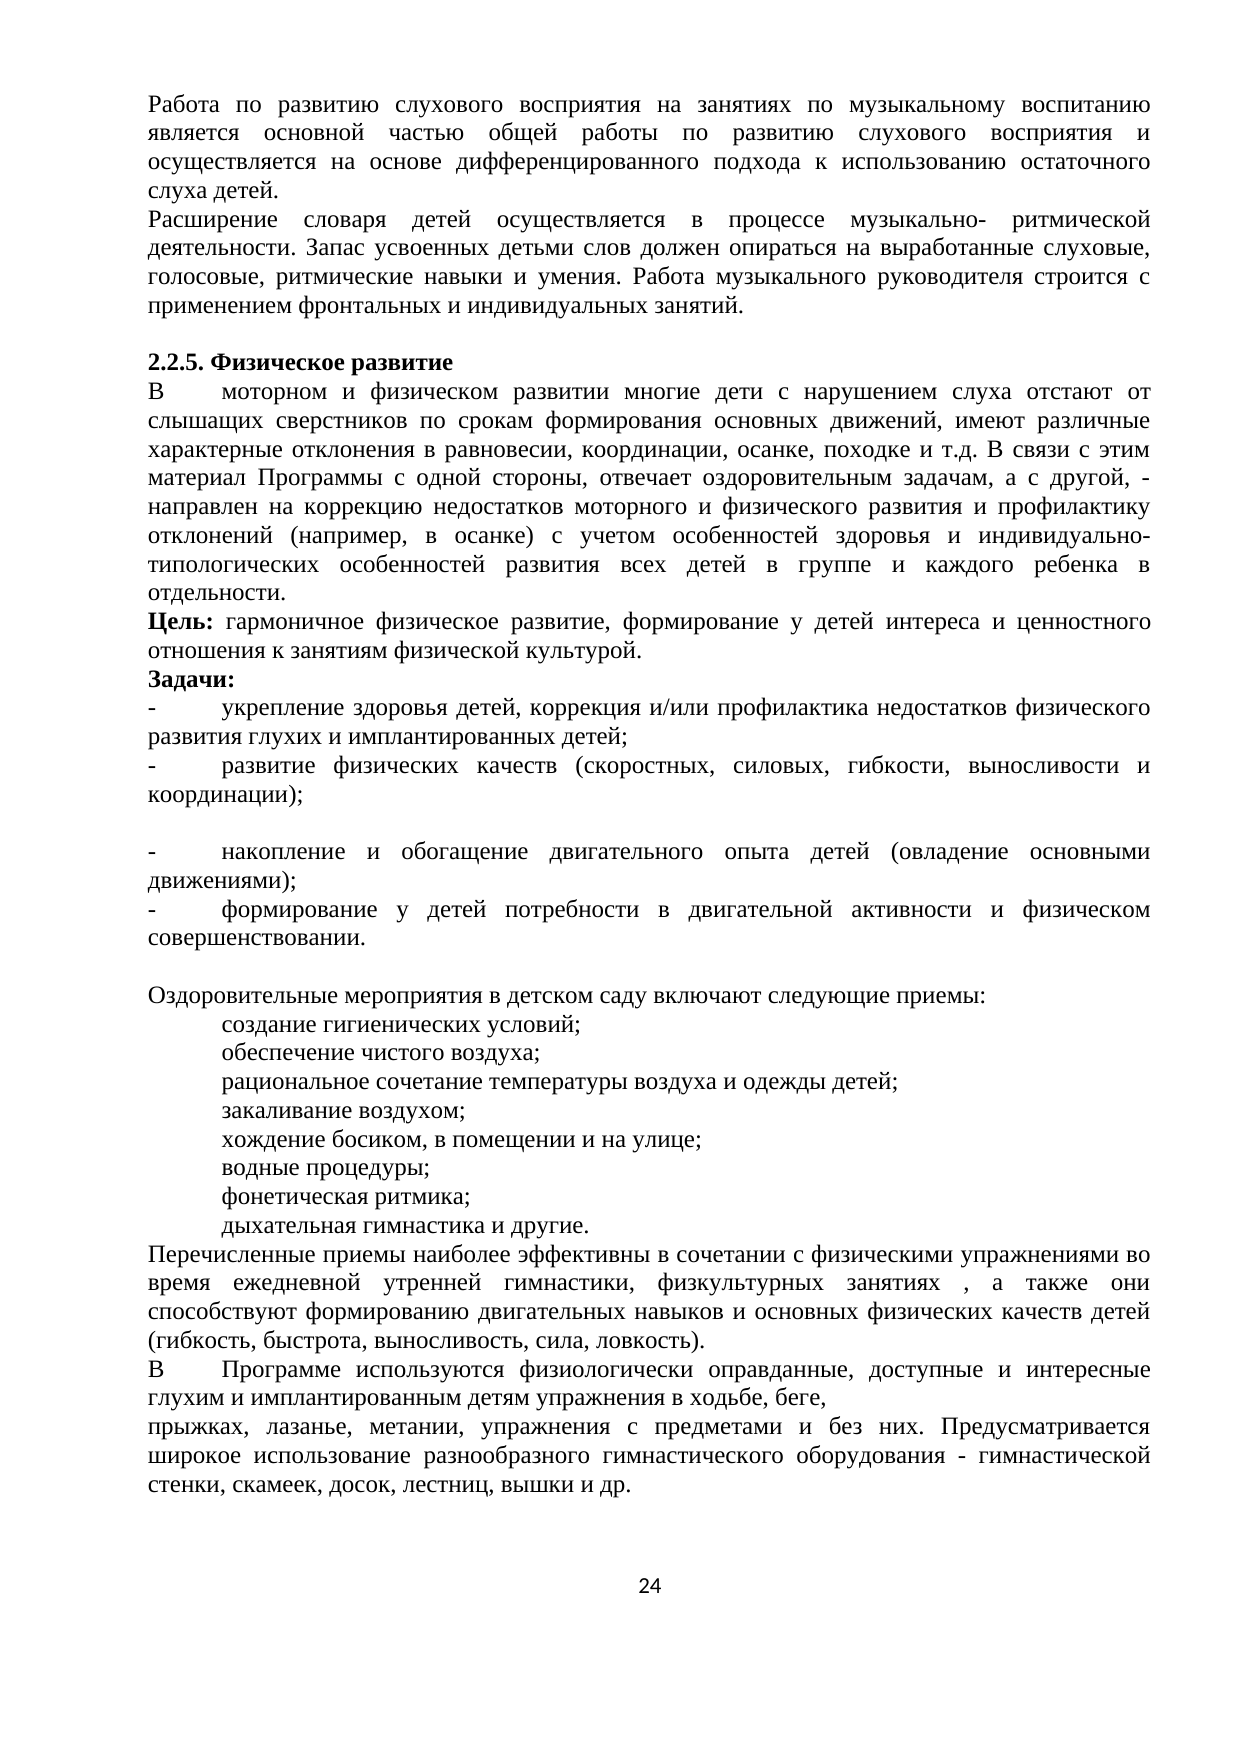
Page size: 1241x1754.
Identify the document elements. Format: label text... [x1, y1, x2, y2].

list моторном и физическом развитии многие дети с нарушением слуха отстают от слышащих сверстников по срокам формирования основных движений, имеют различные характерные отклонения в равновесии, координации, осанке, походке и т.д. В связи с этим материал Программы с одной стороны, отвечает оздоровительным задачам, а с другой, - направлен на коррекцию недостатков моторного и физического развития и профилактику отклонений (например, в осанке) с учетом особенностей здоровья и индивидуально-типологических особенностей развития всех детей в группе и каждого ребенка в отдельности. [148, 376, 1152, 606]
text Оздоровительные мероприятия в детском саду включают следующие приемы: [148, 980, 1152, 1009]
text Цель: гармоничное физическое развитие, формирование у детей интереса и ценностного отношения к занятиям физической культурой. [148, 606, 1152, 664]
text Расширение словаря детей осуществляется в процессе музыкально- ритмической деятельности. Запас усвоенных детьми слов должен опираться на выработанные слуховые, голосовые, ритмические навыки и умения. Работа музыкального руководителя строится с применением фронтальных и индивидуальных занятий. [148, 204, 1152, 319]
list рациональное сочетание температуры воздуха и одежды детей; [148, 1066, 1152, 1095]
list развитие физических качеств (скоростных, силовых, гибкости, выносливости и координации); [148, 750, 1152, 807]
list формирование у детей потребности в двигательной активности и физическом совершенствовании. [148, 894, 1152, 951]
text 2.2.5. Физическое развитие [148, 347, 1152, 376]
text Задачи: [148, 664, 1152, 692]
list укрепление здоровья детей, коррекция и/или профилактика недостатков физического развития глухих и имплантированных детей; [148, 692, 1152, 750]
list дыхательная гимнастика и другие. [148, 1210, 1152, 1239]
list накопление и обогащение двигательного опыта детей (овладение основными движениями); [148, 836, 1152, 894]
text Работа по развитию слухового восприятия на занятиях по музыкальному воспитанию является основной частью общей работы по развитию слухового восприятия и осуществляется на основе дифференцированного подхода к использованию остаточного слуха детей. [148, 89, 1152, 204]
list фонетическая ритмика; [148, 1181, 1152, 1210]
text прыжках, лазанье, метании, упражнения с предметами и без них. Предусматривается широкое использование разнообразного гимнастического оборудования - гимнастической стенки, скамеек, досок, лестниц, вышки и др. [148, 1411, 1152, 1497]
list водные процедуры; [148, 1152, 1152, 1181]
list создание гигиенических условий; [148, 1009, 1152, 1037]
list Программе используются физиологически оправданные, доступные и интересные глухим и имплантированным детям упражнения в ходьбе, беге, [148, 1354, 1152, 1411]
list хождение босиком, в помещении и на улице; [148, 1124, 1152, 1152]
text Перечисленные приемы наиболее эффективны в сочетании с физическими упражнениями во время ежедневной утренней гимнастики, физкультурных занятиях , а также они способствуют формированию двигательных навыков и основных физических качеств детей (гибкость, быстрота, выносливость, сила, ловкость). [148, 1239, 1152, 1354]
list закаливание воздухом; [148, 1095, 1152, 1124]
list обеспечение чистого воздуха; [148, 1037, 1152, 1066]
